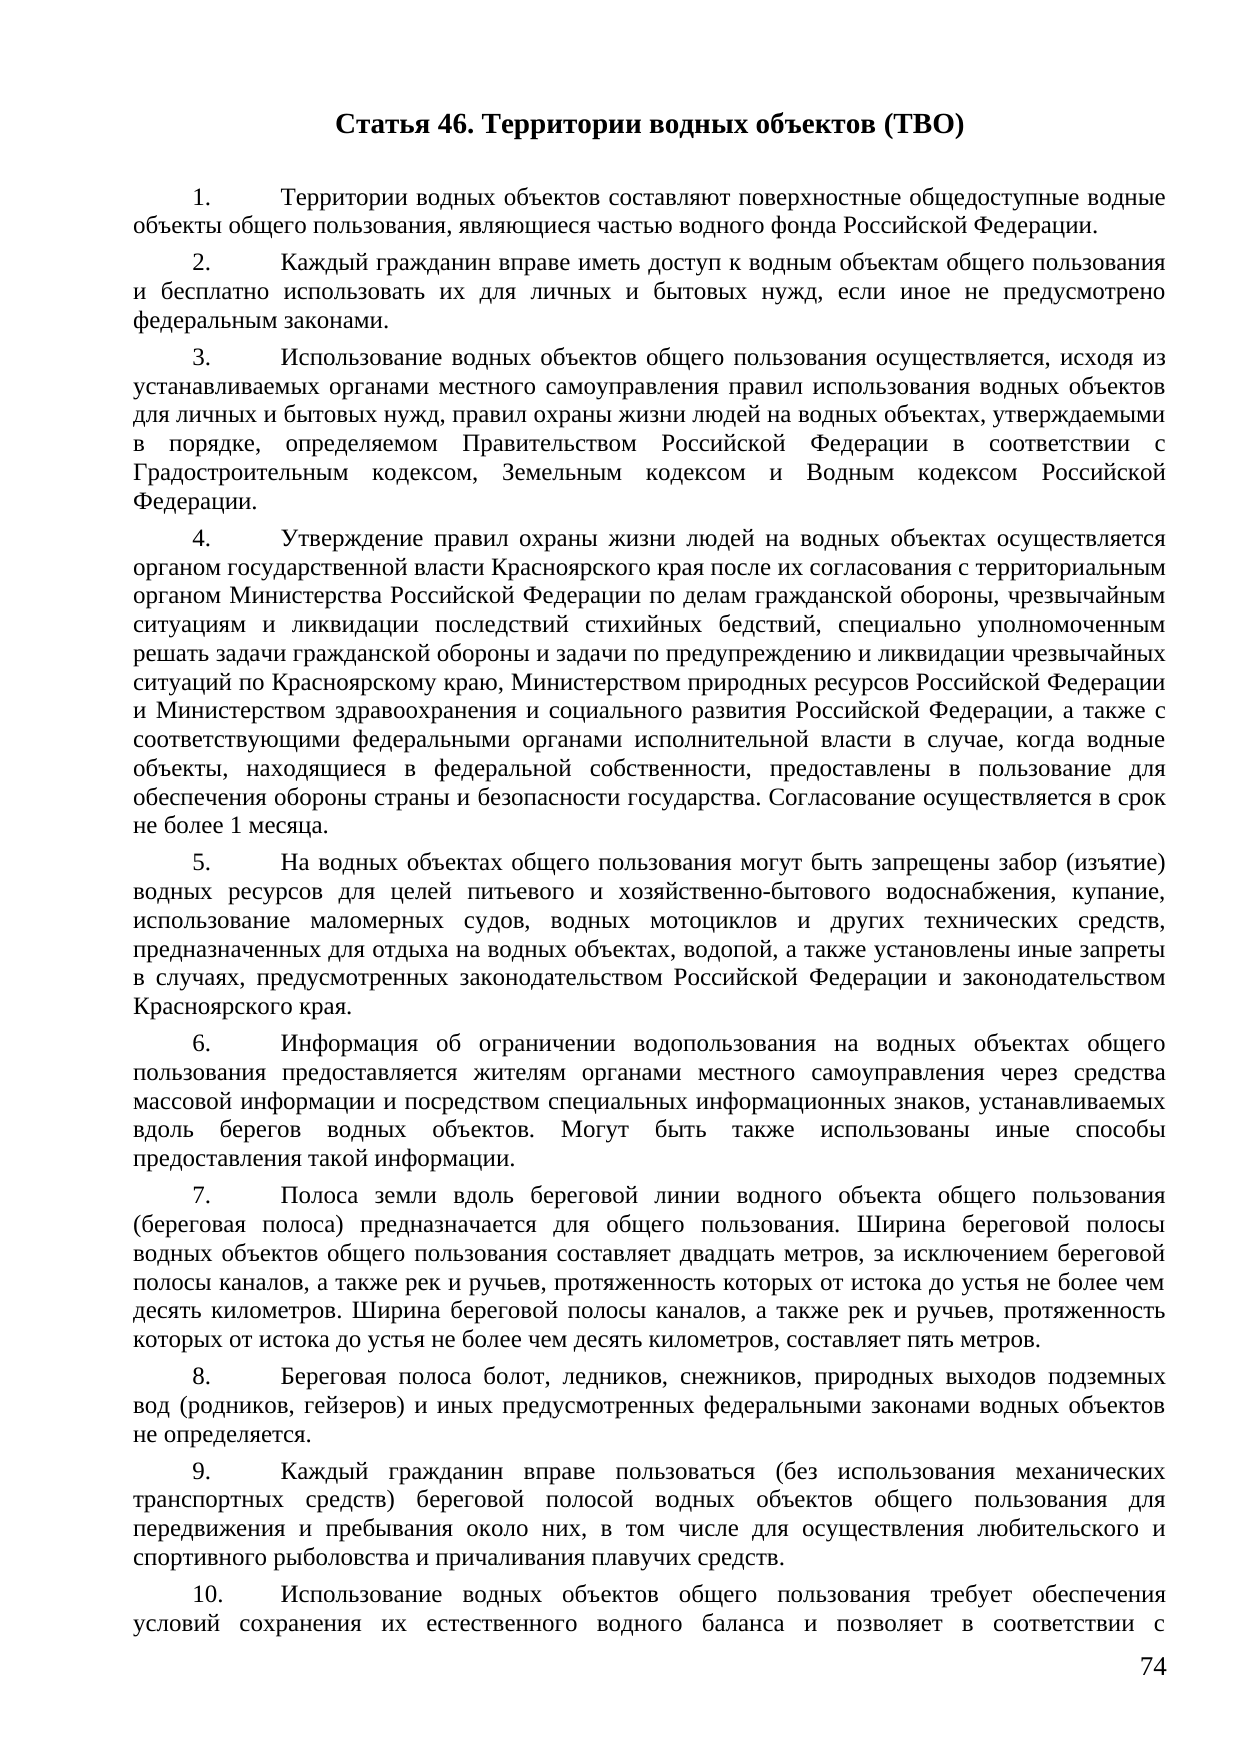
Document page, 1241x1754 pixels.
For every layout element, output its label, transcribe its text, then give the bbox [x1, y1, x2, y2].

text 1. Территории водных объектов составляют поверхностные общедоступные водные объекты общего пользования, являющиеся частью водного фонда Российской Федерации. [133, 182, 1167, 239]
text 9. Каждый гражданин вправе пользоваться (без использования механических транспортных средств) береговой полосой водных объектов общего пользования для передвижения и пребывания около них, в том числе для осуществления любительского и спортивного рыболовства и причаливания плавучих средств. [133, 1456, 1167, 1571]
text 2. Каждый гражданин вправе иметь доступ к водным объектам общего пользования и бесплатно использовать их для личных и бытовых нужд, если иное не предусмотрено федеральным законами. [133, 247, 1167, 334]
text 6. Информация об ограничении водопользования на водных объектах общего пользования предоставляется жителям органами местного самоуправления через средства массовой информации и посредством специальных информационных знаков, устанавливаемых вдоль берегов водных объектов. Могут быть также использованы иные способы предоставления такой информации. [133, 1028, 1167, 1172]
text 8. Береговая полоса болот, ледников, снежников, природных выходов подземных вод (родников, гейзеров) и иных предусмотренных федеральными законами водных объектов не определяется. [133, 1361, 1167, 1447]
text 4. Утверждение правил охраны жизни людей на водных объектах осуществляется органом государственной власти Красноярского края после их согласования с территориальным органом Министерства Российской Федерации по делам гражданской обороны, чрезвычайным ситуациям и ликвидации последствий стихийных бедствий, специально уполномоченным решать задачи гражданской обороны и задачи по предупреждению и ликвидации чрезвычайных ситуаций по Красноярскому краю, Министерством природных ресурсов Российской Федерации и Министерством здравоохранения и социального развития Российской Федерации, а также с соответствующими федеральными органами исполнительной власти в случае, когда водные объекты, находящиеся в федеральной собственности, предоставлены в пользование для обеспечения обороны страны и безопасности государства. Согласование осуществляется в срок не более 1 месяца. [133, 523, 1167, 839]
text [133, 1579, 1167, 1637]
text 7. Полоса земли вдоль береговой линии водного объекта общего пользования (береговая полоса) предназначается для общего пользования. Ширина береговой полосы водных объектов общего пользования составляет двадцать метров, за исключением береговой полосы каналов, а также рек и ручьев, протяженность которых от истока до устья не более чем десять километров. Ширина береговой полосы каналов, а также рек и ручьев, протяженность которых от истока до устья не более чем десять километров, составляет пять метров. [133, 1180, 1167, 1353]
text 3. Использование водных объектов общего пользования осуществляется, исходя из устанавливаемых органами местного самоуправления правил использования водных объектов для личных и бытовых нужд, правил охраны жизни людей на водных объектах, утверждаемыми в порядке, определяемом Правительством Российской Федерации в соответствии с Градостроительным кодексом, Земельным кодексом и Водным кодексом Российской Федерации. [133, 342, 1167, 514]
subtitle Статья 46. Территории водных объектов (ТВО) [133, 106, 1167, 140]
text 5. На водных объектах общего пользования могут быть запрещены забор (изъятие) водных ресурсов для целей питьевого и хозяйственно-бытового водоснабжения, купание, использование маломерных судов, водных мотоциклов и других технических средств, предназначенных для отдыха на водных объектах, водопой, а также установлены иные запреты в случаях, предусмотренных законодательством Российской Федерации и законодательством Красноярского края. [133, 847, 1167, 1020]
